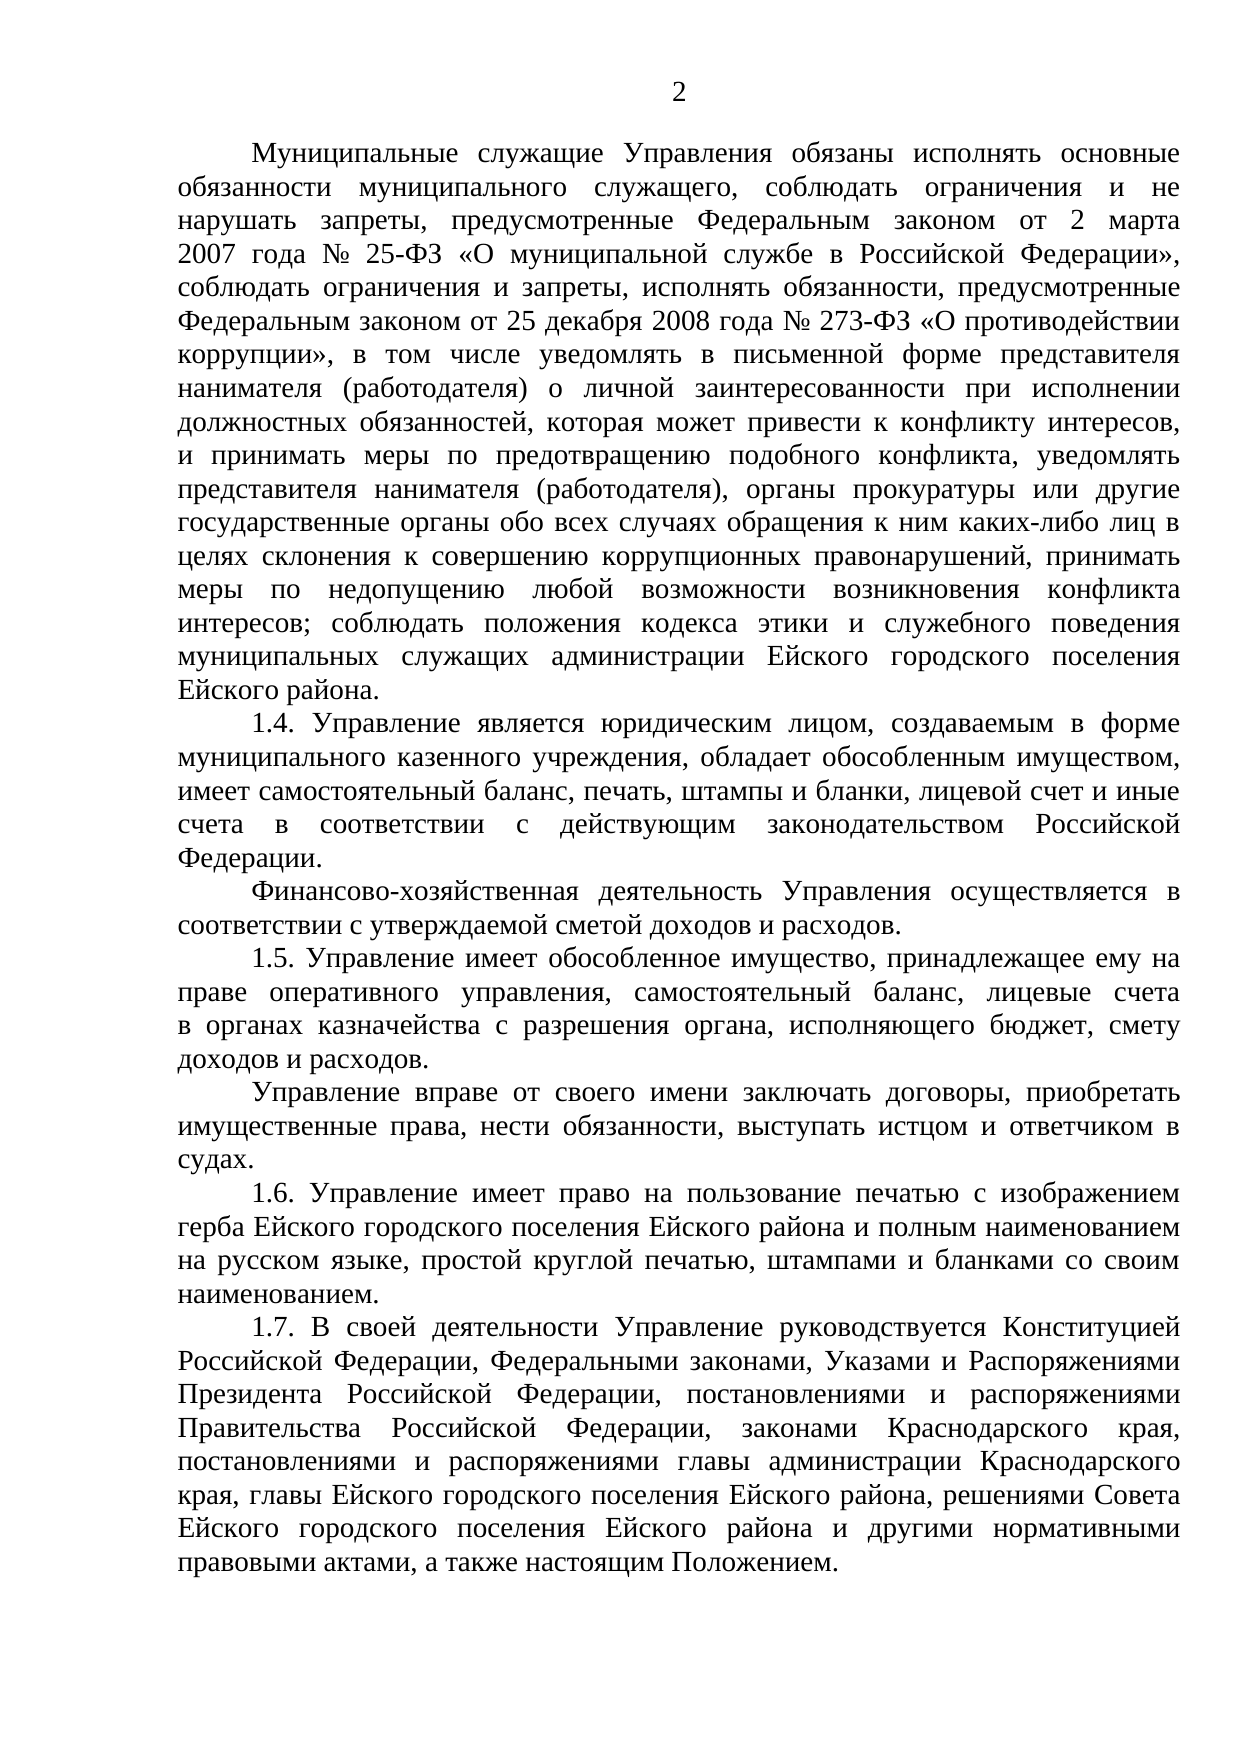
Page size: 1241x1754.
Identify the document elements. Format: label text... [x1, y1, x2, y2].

text 1.7. В своей деятельности Управление руководствуется Конституцией Российской Федерации, Федеральными законами, Указами и Распоряжениями Президента Российской Федерации, постановлениями и распоряжениями Правительства Российской Федерации, законами Краснодарского края, постановлениями и распоряжениями главы администрации Краснодарского края, главы Ейского городского поселения Ейского района, решениями Совета Ейского городского поселения Ейского района и другими нормативными правовыми актами, а также настоящим Положением. [177, 1309, 1181, 1578]
list Управление вправе от своего имени заключать договоры, приобретать имущественные права, нести обязанности, выступать истцом и ответчиком в судах. [177, 1074, 1181, 1175]
text 1.6. Управление имеет право на пользование печатью с изображением герба Ейского городского поселения Ейского района и полным наименованием на русском языке, простой круглой печатью, штампами и бланками со своим наименованием. [177, 1175, 1181, 1309]
text Муниципальные служащие Управления обязаны исполнять основные обязанности муниципального служащего, соблюдать ограничения и не нарушать запреты, предусмотренные Федеральным законом от 2 марта 2007 года № 25-ФЗ «О муниципальной службе в Российской Федерации», соблюдать ограничения и запреты, исполнять обязанности, предусмотренные Федеральным законом от 25 декабря 2008 года № 273-ФЗ «О противодействии коррупции», в том числе уведомлять в письменной форме представителя нанимателя (работодателя) о личной заинтересованности при исполнении должностных обязанностей, которая может привести к конфликту интересов, и принимать меры по предотвращению подобного конфликта, уведомлять представителя нанимателя (работодателя), органы прокуратуры или другие государственные органы обо всех случаях обращения к ним каких-либо лиц в целях склонения к совершению коррупционных правонарушений, принимать меры по недопущению любой возможности возникновения конфликта интересов; соблюдать положения кодекса этики и служебного поведения муниципальных служащих администрации Ейского городского поселения Ейского района. [177, 135, 1181, 706]
text 1.4. Управление является юридическим лицом, создаваемым в форме муниципального казенного учреждения, обладает обособленным имуществом, имеет самостоятельный баланс, печать, штампы и бланки, лицевой счет и иные счета в соответствии с действующим законодательством Российской Федерации. [177, 706, 1181, 873]
list 1.5. Управление имеет обособленное имущество, принадлежащее ему на праве оперативного управления, самостоятельный баланс, лицевые счета в органах казначейства с разрешения органа, исполняющего бюджет, смету доходов и расходов. [177, 940, 1181, 1074]
text Финансово-хозяйственная деятельность Управления осуществляется в соответствии с утверждаемой сметой доходов и расходов. [177, 873, 1181, 940]
